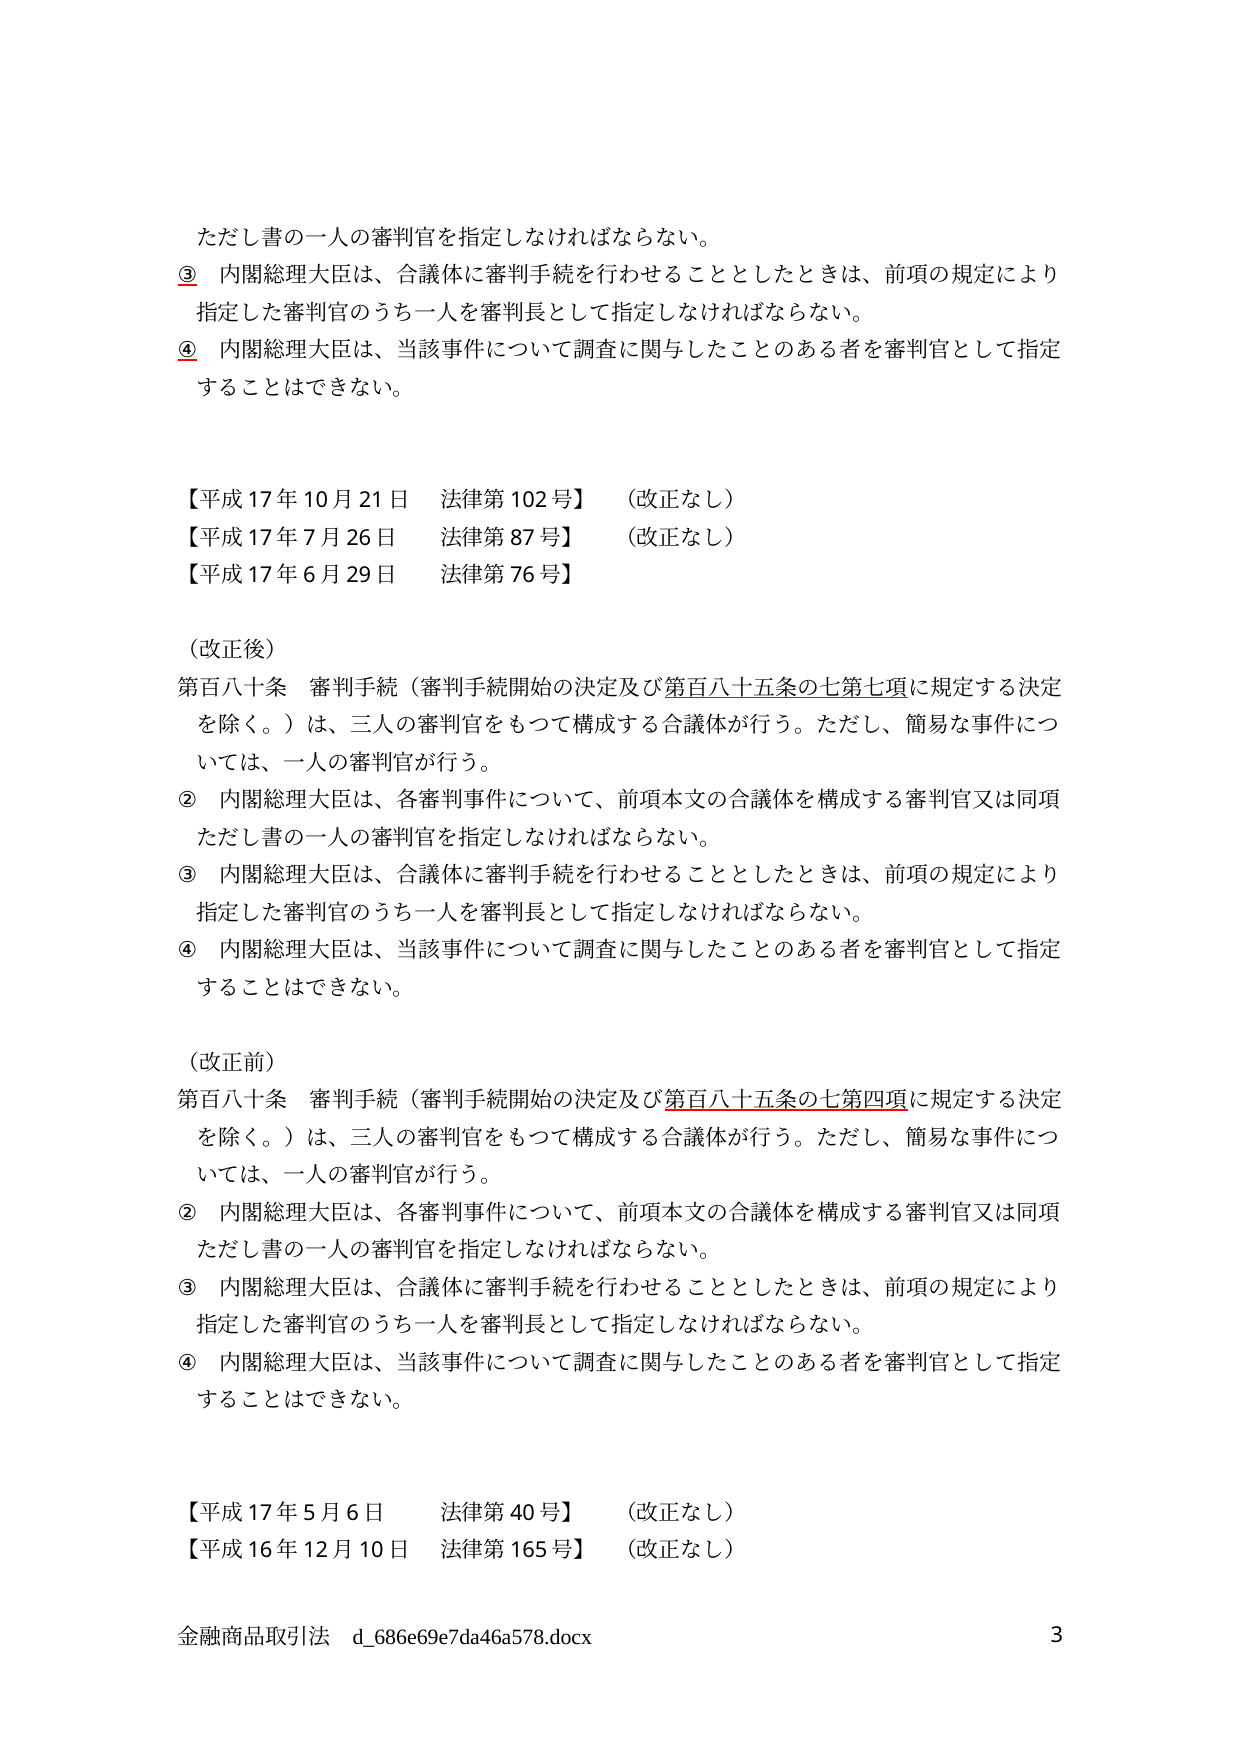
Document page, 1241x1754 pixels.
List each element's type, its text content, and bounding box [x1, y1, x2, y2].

text ② 内閣総理大臣は、各審判事件について、前項本文の合議体を構成する審判官又は同項ただし書の一人の審判官を指定しなければならない。 [177, 779, 1063, 854]
text 第百八十条 審判手続（審判手続開始の決定及び第百八十五条の七第七項に規定する決定を除く。）は、三人の審判官をもつて構成する合議体が行う。ただし、簡易な事件については、一人の審判官が行う。 [177, 667, 1063, 779]
text 【平成17年5月6日 法律第40号】 （改正なし） [177, 1492, 1063, 1529]
text ④ 内閣総理大臣は、当該事件について調査に関与したことのある者を審判官として指定することはできない。 [177, 929, 1063, 1004]
text 【平成17年10月21日 法律第102号】 （改正なし） [177, 479, 1063, 517]
text 【平成17年7月26日 法律第87号】 （改正なし） [177, 517, 1063, 554]
text 【平成17年6月29日 法律第76号】 [177, 554, 1063, 592]
text ③ 内閣総理大臣は、合議体に審判手続を行わせることとしたときは、前項の規定により指定した審判官のうち一人を審判長として指定しなければならない。 [177, 1267, 1063, 1342]
text ② 内閣総理大臣は、各審判事件について、前項本文の合議体を構成する審判官又は同項ただし書の一人の審判官を指定しなければならない。 [177, 1192, 1063, 1267]
text ③ 内閣総理大臣は、合議体に審判手続を行わせることとしたときは、前項の規定により指定した審判官のうち一人を審判長として指定しなければならない。 [177, 854, 1063, 929]
text 第百八十条 審判手続（審判手続開始の決定及び第百八十五条の七第四項に規定する決定を除く。）は、三人の審判官をもつて構成する合議体が行う。ただし、簡易な事件については、一人の審判官が行う。 [177, 1079, 1063, 1192]
text （改正後） [177, 629, 1063, 667]
text 【平成16年12月10日 法律第165号】 （改正なし） [177, 1529, 1063, 1567]
text ③ 内閣総理大臣は、合議体に審判手続を行わせることとしたときは、前項の規定により指定した審判官のうち一人を審判長として指定しなければならない。 [177, 254, 1063, 329]
text （改正前） [177, 1042, 1063, 1079]
text ④ 内閣総理大臣は、当該事件について調査に関与したことのある者を審判官として指定することはできない。 [177, 329, 1063, 404]
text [177, 217, 1063, 254]
text ④ 内閣総理大臣は、当該事件について調査に関与したことのある者を審判官として指定することはできない。 [177, 1342, 1063, 1417]
